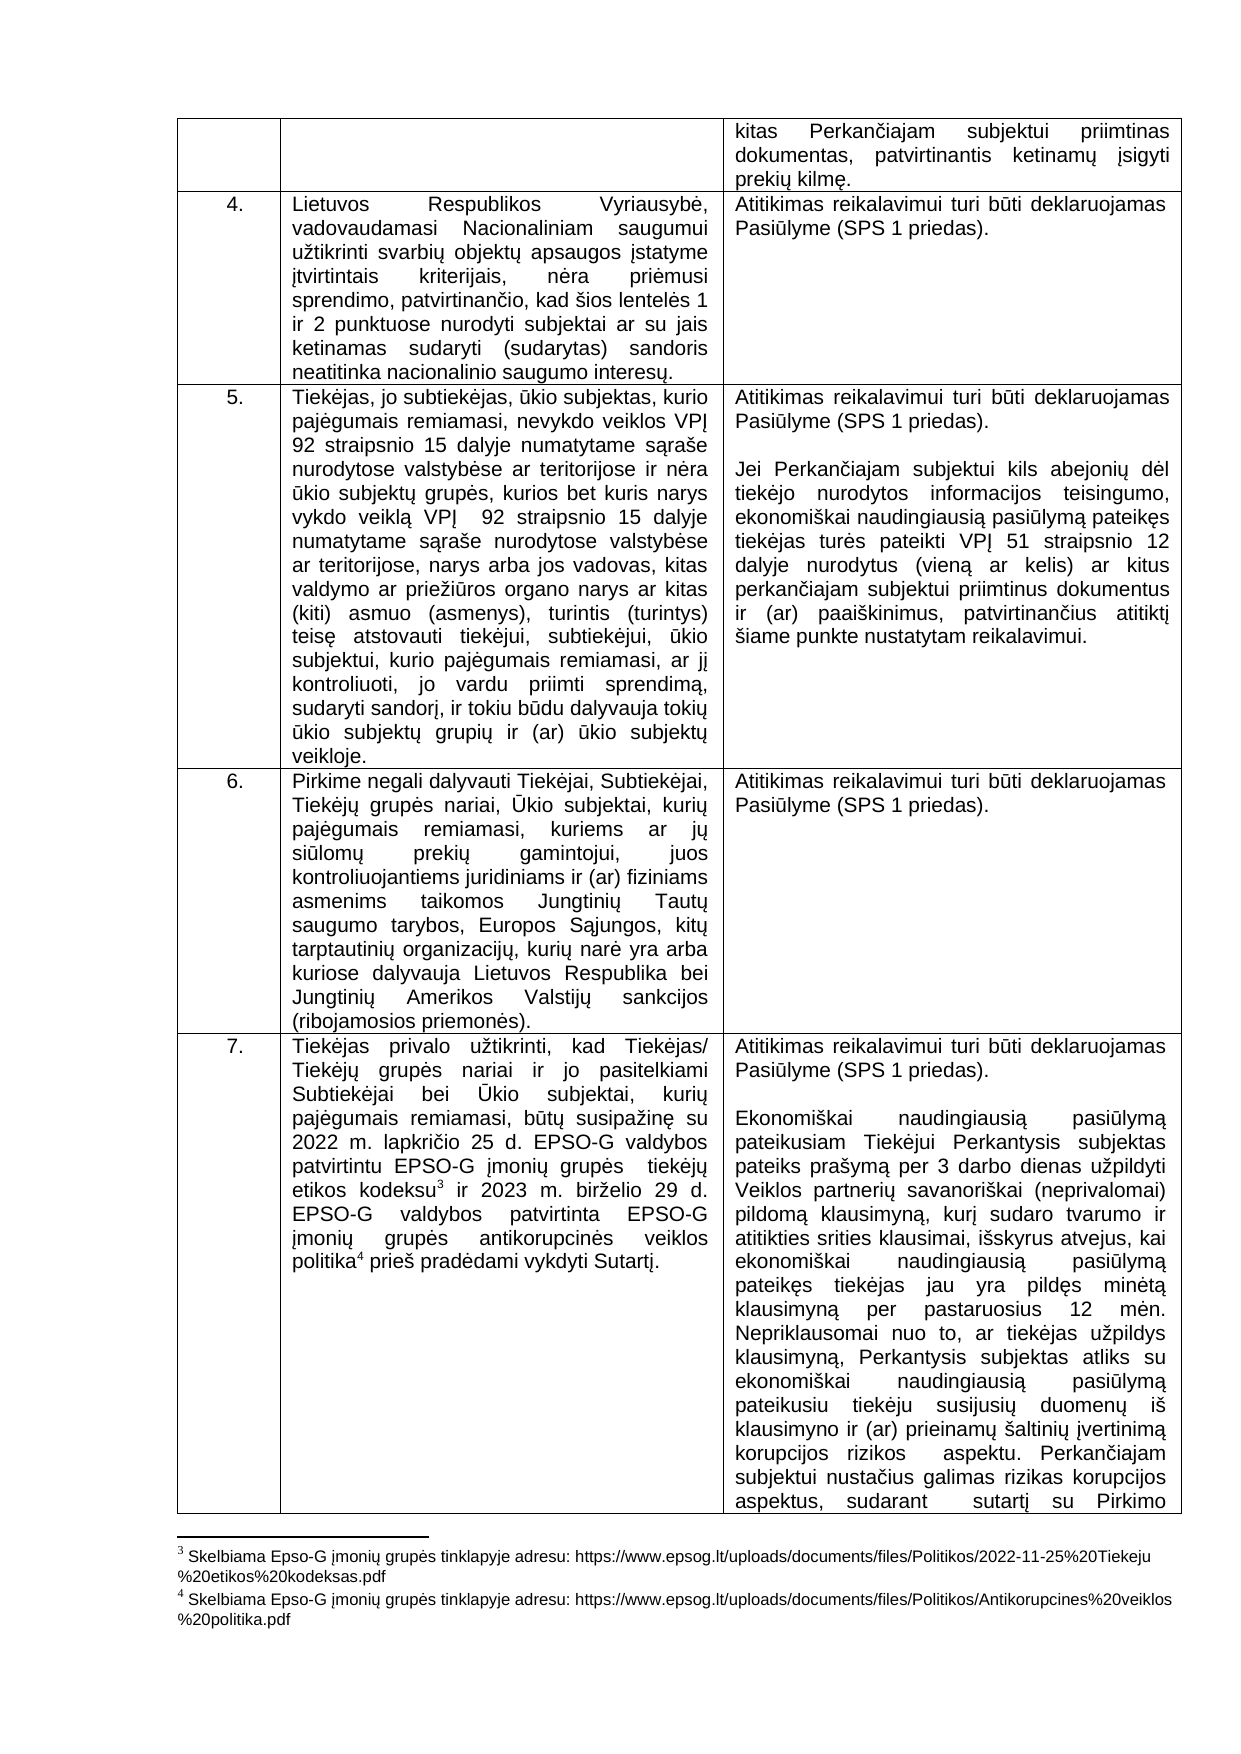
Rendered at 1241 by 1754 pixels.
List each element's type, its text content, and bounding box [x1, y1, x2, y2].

table_cell [178, 1034, 280, 1513]
table_cell Atitikimas reikalavimui turi būti deklaruojamas Pasiūlyme (SPS 1 priedas). [724, 192, 1181, 384]
table_cell Tiekėjas, jo subtiekėjas, ūkio subjektas, kurio pajėgumais remiamasi, nevykdo veiklos VPĮ 92 straipsnio 15 dalyje numatytame sąraše nurodytose valstybėse ar teritorijose ir nėra ūkio subjektų grupės, kurios bet kuris narys vykdo veiklą VPĮ 92 straipsnio 15 dalyje numatytame sąraše nurodytose valstybėse ar teritorijose, narys arba jos vadovas, kitas valdymo ar priežiūros organo narys ar kitas (kiti) asmuo (asmenys), turintis (turintys) teisę atstovauti tiekėjui, subtiekėjui, ūkio subjektui, kurio pajėgumais remiamasi, ar jį kontroliuoti, jo vardu priimti sprendimą, sudaryti sandorį, ir tokiu būdu dalyvauja tokių ūkio subjektų grupių ir (ar) ūkio subjektų veikloje. [281, 385, 723, 768]
table_cell Atitikimas reikalavimui turi būti deklaruojamas Pasiūlyme (SPS 1 priedas). Jei Perkančiajam subjektui kils abejonių dėl tiekėjo nurodytos informacijos teisingumo, ekonomiškai naudingiausią pasiūlymą pateikęs tiekėjas turės pateikti VPĮ 51 straipsnio 12 dalyje nurodytus (vieną ar kelis) ar kitus perkančiajam subjektui priimtinus dokumentus ir (ar) paaiškinimus, patvirtinančius atitiktį šiame punkte nustatytam reikalavimui. [724, 385, 1181, 768]
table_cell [281, 119, 723, 191]
table_cell [178, 119, 280, 191]
table_cell [178, 385, 280, 768]
table_cell [178, 192, 280, 384]
table_cell Pirkime negali dalyvauti Tiekėjai, Subtiekėjai, Tiekėjų grupės nariai, Ūkio subjektai, kurių pajėgumais remiamasi, kuriems ar jų siūlomų prekių gamintojui, juos kontroliuojantiems juridiniams ir (ar) fiziniams asmenims taikomos Jungtinių Tautų saugumo tarybos, Europos Sąjungos, kitų tarptautinių organizacijų, kurių narė yra arba kuriose dalyvauja Lietuvos Respublika bei Jungtinių Amerikos Valstijų sankcijos (ribojamosios priemonės). [281, 769, 723, 1033]
table_cell [178, 769, 280, 1033]
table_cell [724, 1034, 1181, 1513]
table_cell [724, 119, 1181, 191]
table_cell Atitikimas reikalavimui turi būti deklaruojamas Pasiūlyme (SPS 1 priedas). [724, 769, 1181, 1033]
table_cell Lietuvos Respublikos Vyriausybė, vadovaudamasi Nacionaliniam saugumui užtikrinti svarbių objektų apsaugos įstatyme įtvirtintais kriterijais, nėra priėmusi sprendimo, patvirtinančio, kad šios lentelės 1 ir 2 punktuose nurodyti subjektai ar su jais ketinamas sudaryti (sudarytas) sandoris neatitinka nacionalinio saugumo interesų. [281, 192, 723, 384]
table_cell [281, 1034, 723, 1513]
